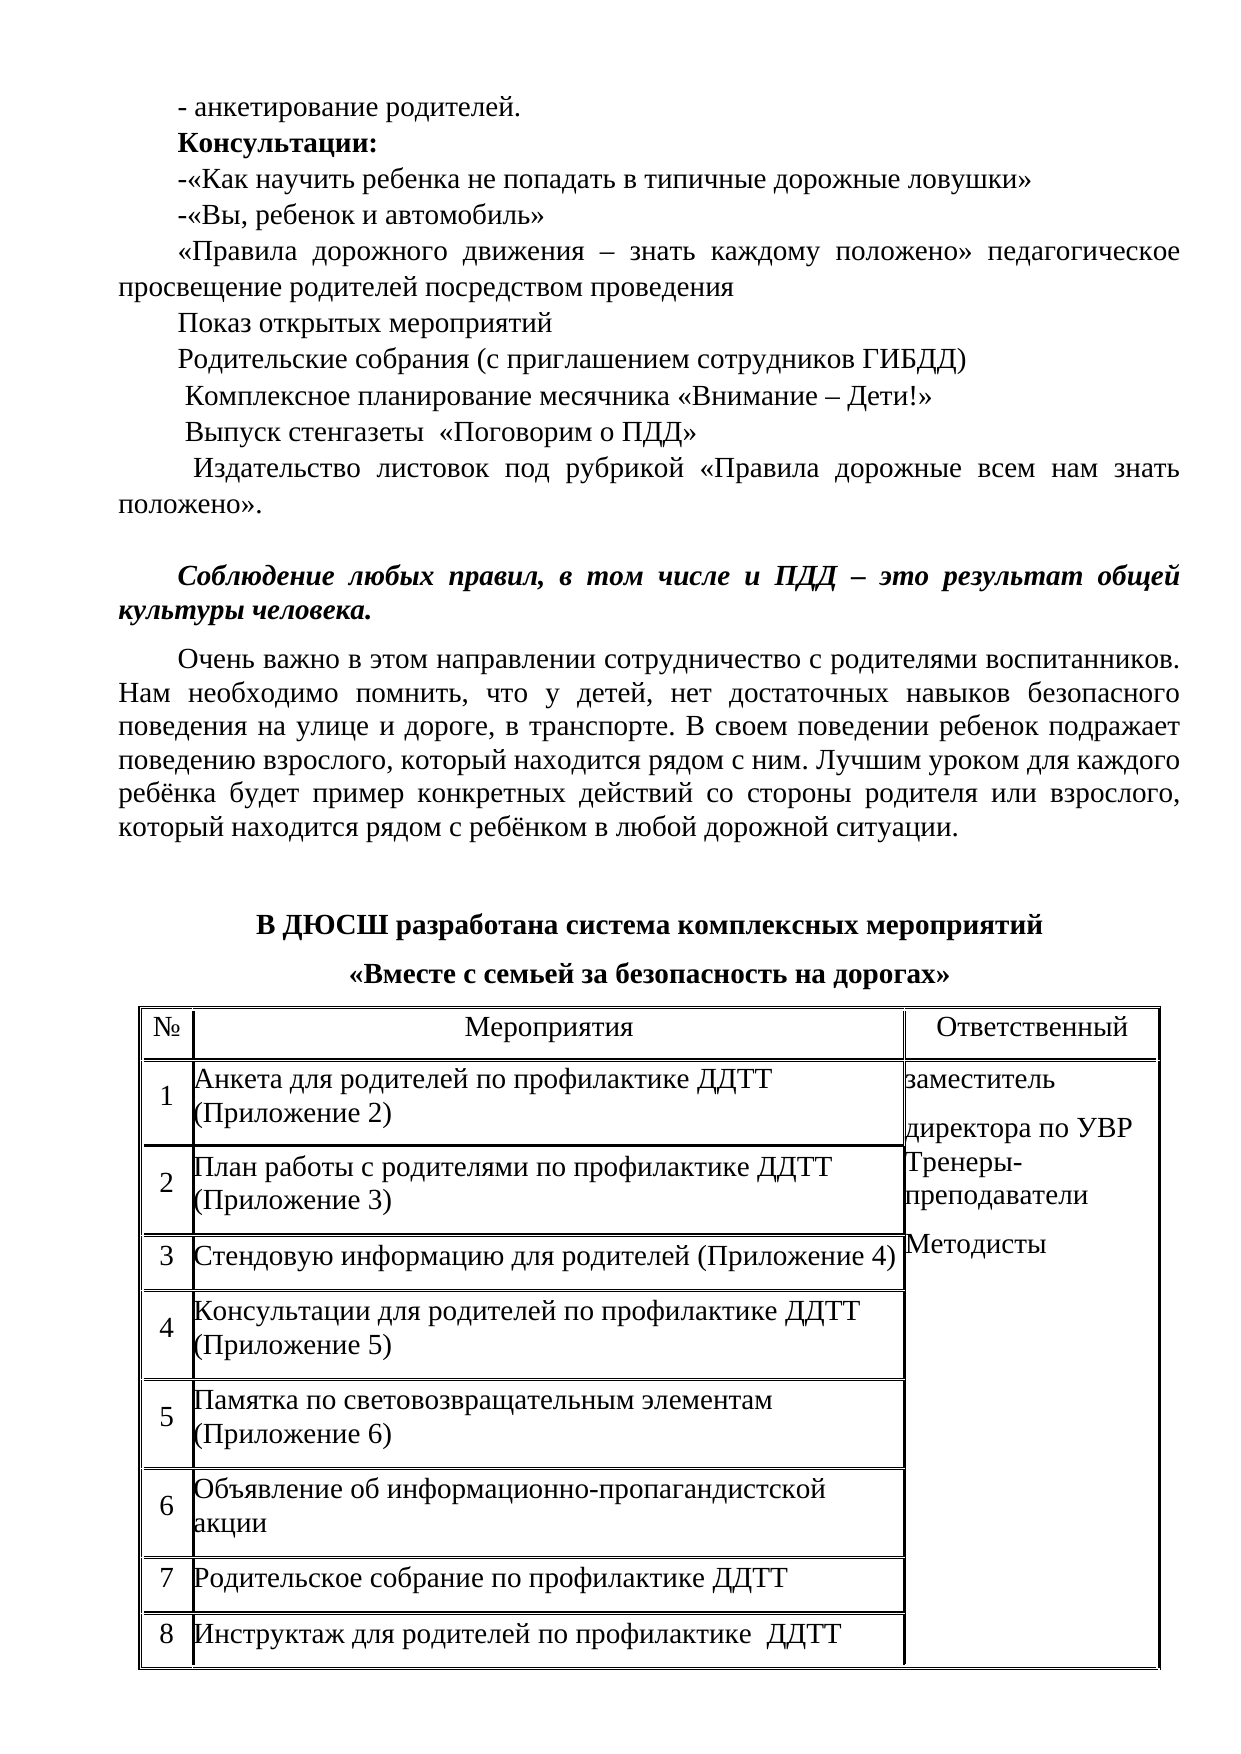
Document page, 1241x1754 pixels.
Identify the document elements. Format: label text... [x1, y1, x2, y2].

table_cell Объявление об информационно-пропагандистской акции [195, 1470, 903, 1556]
table_header Ответственный [905, 1009, 1158, 1058]
list Консультации: [118, 125, 1181, 158]
table_cell Памятка по световозвращательным элементам (Приложение 6) [195, 1381, 903, 1467]
text Соблюдение любых правил, в том числе и ПДД – это результат общей культуры человека. [118, 558, 1181, 626]
list - анкетирование родителей. [118, 89, 1181, 122]
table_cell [193, 1615, 904, 1667]
table_cell 3 [142, 1233, 192, 1288]
table_cell 5 [140, 1378, 193, 1467]
text В ДЮСШ разработана система комплексных мероприятий [118, 907, 1181, 941]
table_cell Анкета для родителей по профилактике ДДТТ (Приложение 2) [195, 1062, 903, 1144]
text Очень важно в этом направлении сотрудничество с родителями воспитанников. Нам необходимо помнить, что у детей, нет достаточных навыков безопасного поведения на улице и дороге, в транспорте. В своем поведении ребенок подражает поведению взрослого, который находится рядом с ним. Лучшим уроком для каждого ребёнка будет пример конкретных действий со стороны родителя или взрослого, который находится рядом с ребёнком в любой дорожной ситуации. [118, 641, 1181, 842]
table_cell 4 [142, 1289, 192, 1378]
table_header № [140, 1007, 193, 1058]
table_cell Родительское собрание по профилактике ДДТТ [195, 1559, 903, 1611]
table_cell Стендовую информацию для родителей (Приложение 4) [195, 1237, 903, 1288]
table_cell Консультации для родителей по профилактике ДДТТ (Приложение 5) [195, 1292, 903, 1378]
table_cell 2 [142, 1144, 192, 1233]
table_cell План работы с родителями по профилактике ДДТТ (Приложение 3) [195, 1147, 903, 1233]
list Родительские собрания (с приглашением сотрудников ГИБДД) [118, 342, 1181, 375]
list -«Вы, ребенок и автомобиль» [118, 197, 1181, 231]
table_cell 6 [140, 1467, 193, 1556]
list Показ открытых мероприятий [118, 306, 1181, 339]
list -«Как научить ребенка не попадать в типичные дорожные ловушки» [118, 161, 1181, 194]
list Издательство листовок под рубрикой «Правила дорожные всем нам знать положено». [118, 450, 1181, 520]
table_cell 1 [142, 1058, 192, 1144]
table_cell заместитель директора по УВР Тренеры-преподаватели Методисты [905, 1058, 1159, 1667]
list «Правила дорожного движения – знать каждому положено» педагогическое просвещение родителей посредством проведения [118, 233, 1181, 303]
table_cell 7 [140, 1556, 193, 1611]
list Выпуск стенгазеты «Поговорим о ПДД» [118, 414, 1181, 447]
table_cell 8 [142, 1611, 193, 1667]
table_header Мероприятия [193, 1009, 904, 1058]
text «Вместе с семьей за безопасность на дорогах» [118, 956, 1181, 990]
list Комплексное планирование месячника «Внимание – Дети!» [118, 378, 1181, 411]
